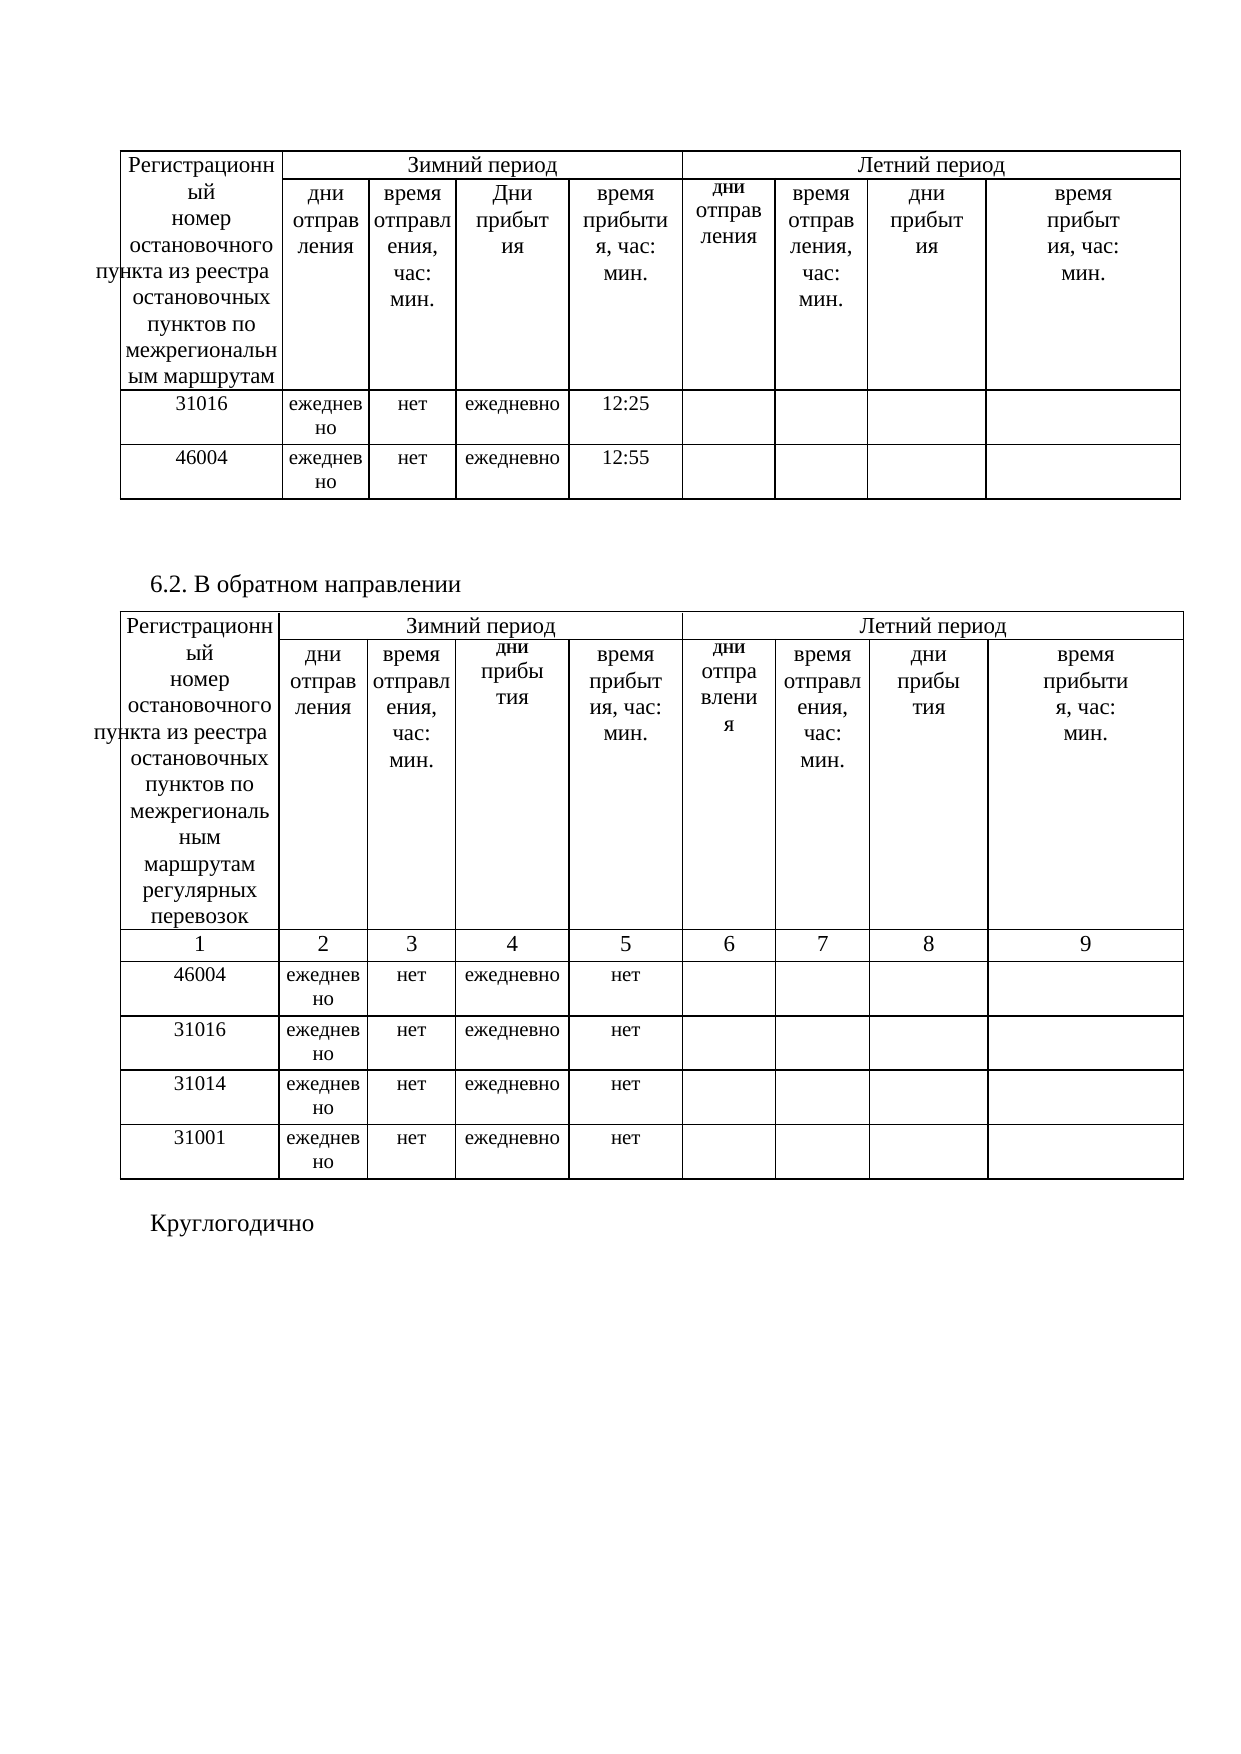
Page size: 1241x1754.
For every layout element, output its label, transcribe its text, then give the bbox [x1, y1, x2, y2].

table_cell 9 [989, 930, 1183, 961]
table_cell [868, 391, 985, 444]
table_cell нет [570, 1125, 682, 1178]
text 6.2. В обратном направлении [150, 569, 1090, 598]
table_cell ежедневно [280, 1017, 367, 1069]
table_cell ДНИ отправ ления [683, 180, 774, 389]
table_cell ежедневно [456, 962, 568, 1015]
table_cell 31016 [121, 391, 282, 444]
table_header Зимний период [283, 152, 682, 178]
table_cell ежедневно [283, 445, 368, 498]
table_cell [776, 962, 869, 1015]
table_cell [870, 1071, 987, 1124]
table_cell 12:55 [570, 445, 682, 498]
table_cell время прибыти я, час: мин. [989, 640, 1183, 929]
table_cell [683, 962, 775, 1015]
table_cell [989, 1017, 1183, 1069]
table_cell [776, 1125, 869, 1178]
table_cell ежедневно [283, 391, 368, 444]
table_cell нет [370, 391, 455, 444]
table_cell нет [368, 962, 455, 1015]
table_cell Дни прибыт ия [457, 180, 568, 389]
text Круглогодично [150, 1208, 1090, 1237]
table_cell время отправл ения, час: мин. [368, 640, 455, 929]
table_cell [683, 1125, 775, 1178]
table_cell 31014 [121, 1071, 278, 1124]
table_cell [987, 391, 1180, 444]
table_cell 46004 [121, 445, 282, 498]
table_cell [776, 391, 867, 444]
table_cell 3 [368, 930, 455, 961]
table_cell [989, 1071, 1183, 1124]
table_cell [870, 1125, 987, 1178]
table_cell нет [368, 1125, 455, 1178]
table_cell 31016 [121, 1017, 278, 1069]
table_cell время отправл ения, час: мин. [776, 640, 869, 929]
table_cell дни прибы тия [870, 640, 987, 929]
table_cell ежедневно [456, 1017, 568, 1069]
table_cell дни прибыт ия [868, 180, 985, 389]
table_cell нет [370, 445, 455, 498]
table_cell 7 [776, 930, 869, 961]
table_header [121, 152, 282, 389]
table_cell ежедневно [457, 445, 568, 498]
table_cell 5 [570, 930, 682, 961]
table_cell дни отправ ления [280, 640, 367, 929]
table_cell [683, 391, 774, 444]
table_header Летний период [683, 612, 1183, 639]
table_cell 46004 [121, 962, 278, 1015]
table_cell [776, 445, 867, 498]
table_cell время прибыт ия, час: мин. [570, 640, 682, 929]
table_cell ежедневно [457, 391, 568, 444]
table_cell ежедневно [280, 1071, 367, 1124]
table_cell 12:25 [570, 391, 682, 444]
table_cell 6 [683, 930, 775, 961]
table_cell ежедневно [456, 1071, 568, 1124]
table_header Летний период [683, 152, 1180, 178]
table_cell [989, 962, 1183, 1015]
table_cell ДНИ отпра влени я [683, 640, 775, 929]
table_cell ежедневно [280, 962, 367, 1015]
table_cell [776, 1017, 869, 1069]
table_cell [868, 445, 985, 498]
table_cell нет [570, 1017, 682, 1069]
table_cell [987, 445, 1180, 498]
table_cell 31001 [121, 1125, 278, 1178]
table_cell [989, 1125, 1183, 1178]
table_cell время прибыти я, час: мин. [570, 180, 682, 389]
table_cell [683, 1071, 775, 1124]
table_cell 1 [121, 930, 278, 961]
table_cell дни отправ ления [283, 180, 368, 389]
table_cell время прибыт ия, час: мин. [987, 180, 1180, 389]
table_cell время отправл ения, час: мин. [370, 180, 455, 389]
table_cell ДНИ прибы тия [456, 640, 568, 929]
table_cell ежедневно [456, 1125, 568, 1178]
table_cell [683, 1017, 775, 1069]
table_cell [870, 962, 987, 1015]
table_cell нет [368, 1071, 455, 1124]
table_cell 4 [456, 930, 568, 961]
table_header Регистрационный номер остановочного пункта из реестра остановочных пунктов по межрегиональным маршрутам регулярных перевозок [121, 612, 279, 929]
table_cell время отправ ления, час: мин. [776, 180, 867, 389]
table_cell нет [368, 1017, 455, 1069]
table_cell ежедневно [280, 1125, 367, 1178]
table_cell 8 [870, 930, 987, 961]
table_cell нет [570, 1071, 682, 1124]
table_cell нет [570, 962, 682, 1015]
table_cell [683, 445, 774, 498]
table_cell [870, 1017, 987, 1069]
table_header Зимний период [280, 612, 682, 639]
table_cell [776, 1071, 869, 1124]
table_cell 2 [280, 930, 367, 961]
